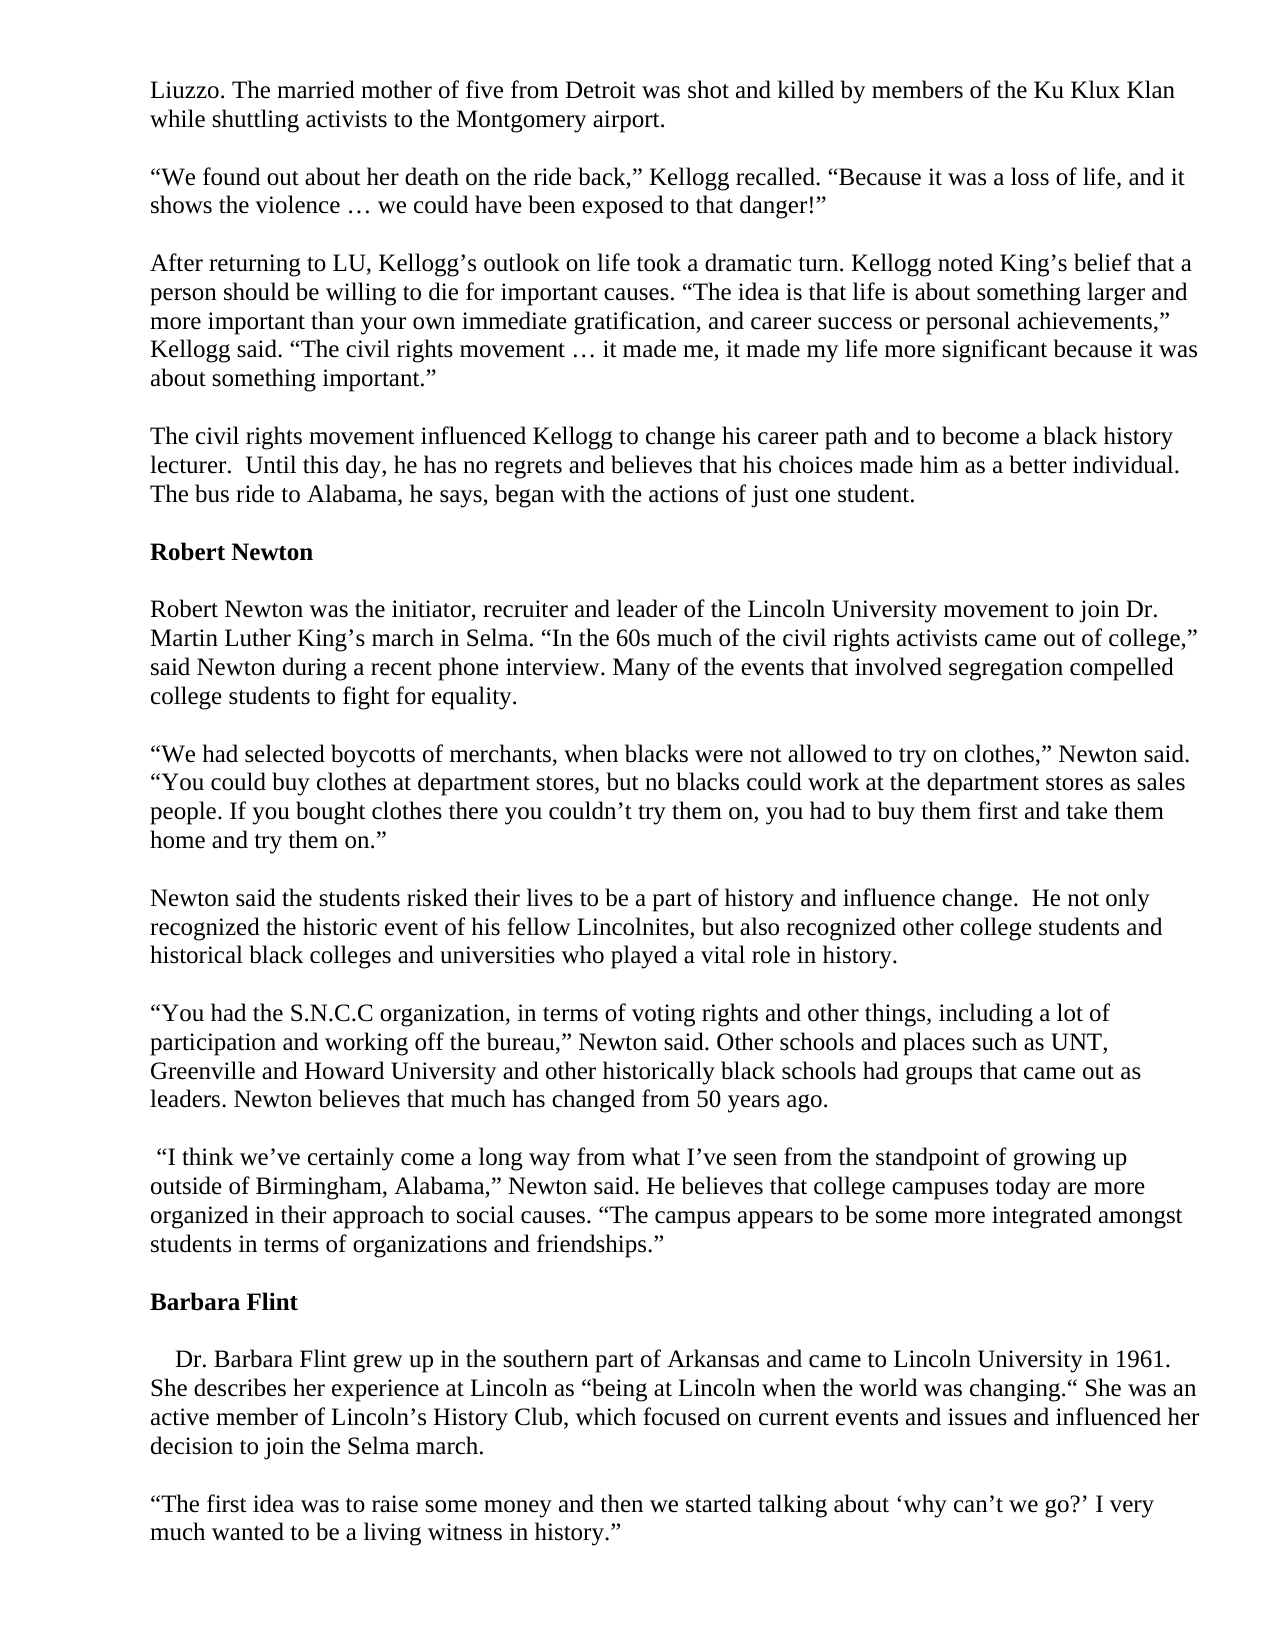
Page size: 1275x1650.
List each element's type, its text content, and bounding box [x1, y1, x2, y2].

text After returning to LU, Kellogg’s outlook on life took a dramatic turn. Kellogg noted King’s belief that a person should be willing to die for important causes. “The idea is that life is about something larger and more important than your own immediate gratification, and career success or personal achievements,” Kellogg said. “The civil rights movement … it made me, it made my life more significant because it was about something important.” [150, 248, 1200, 392]
text “You had the S.N.C.C organization, in terms of voting rights and other things, including a lot of participation and working off the bureau,” Newton said. Other schools and places such as UNT, Greenville and Howard University and other historically black schools had groups that came out as leaders. Newton believes that much has changed from 50 years ago. [150, 998, 1200, 1113]
text Newton said the students risked their lives to be a part of history and influence change. He not only recognized the historic event of his fellow Lincolnites, but also recognized other college students and historical black colleges and universities who played a vital role in history. [150, 883, 1200, 969]
text Barbara Flint [150, 1287, 1200, 1315]
text Dr. Barbara Flint grew up in the southern part of Arkansas and came to Lincoln University in 1961. She describes her experience at Lincoln as “being at Lincoln when the world was changing.“ She was an active member of Lincoln’s History Club, which focused on current events and issues and influenced her decision to join the Selma march. [150, 1344, 1200, 1459]
text “We found out about her death on the ride back,” Kellogg recalled. “Because it was a loss of life, and it shows the violence … we could have been exposed to that danger!” [150, 162, 1200, 219]
text “The first idea was to raise some money and then we started talking about ‘why can’t we go?’ I very much wanted to be a living witness in history.” [150, 1489, 1200, 1546]
text The civil rights movement influenced Kellogg to change his career path and to become a black history lecturer. Until this day, he has no regrets and believes that his choices made him as a better individual. The bus ride to Alabama, he says, began with the actions of just one student. [150, 421, 1200, 507]
text Robert Newton [150, 537, 1200, 565]
text “I think we’ve certainly come a long way from what I’ve seen from the standpoint of growing up outside of Birmingham, Alabama,” Newton said. He believes that college campuses today are more organized in their approach to social causes. “The campus appears to be some more integrated amongst students in terms of organizations and friendships.” [150, 1142, 1200, 1257]
text “We had selected boycotts of merchants, when blacks were not allowed to try on clothes,” Newton said. “You could buy clothes at department stores, but no blacks could work at the department stores as sales people. If you bought clothes there you couldn’t try them on, you had to buy them first and take them home and try them on.” [150, 739, 1200, 854]
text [150, 75, 1200, 132]
text Robert Newton was the initiator, recruiter and leader of the Lincoln University movement to join Dr. Martin Luther King’s march in Selma. “In the 60s much of the civil rights activists came out of college,” said Newton during a recent phone interview. Many of the events that involved segregation compelled college students to fight for equality. [150, 594, 1200, 709]
